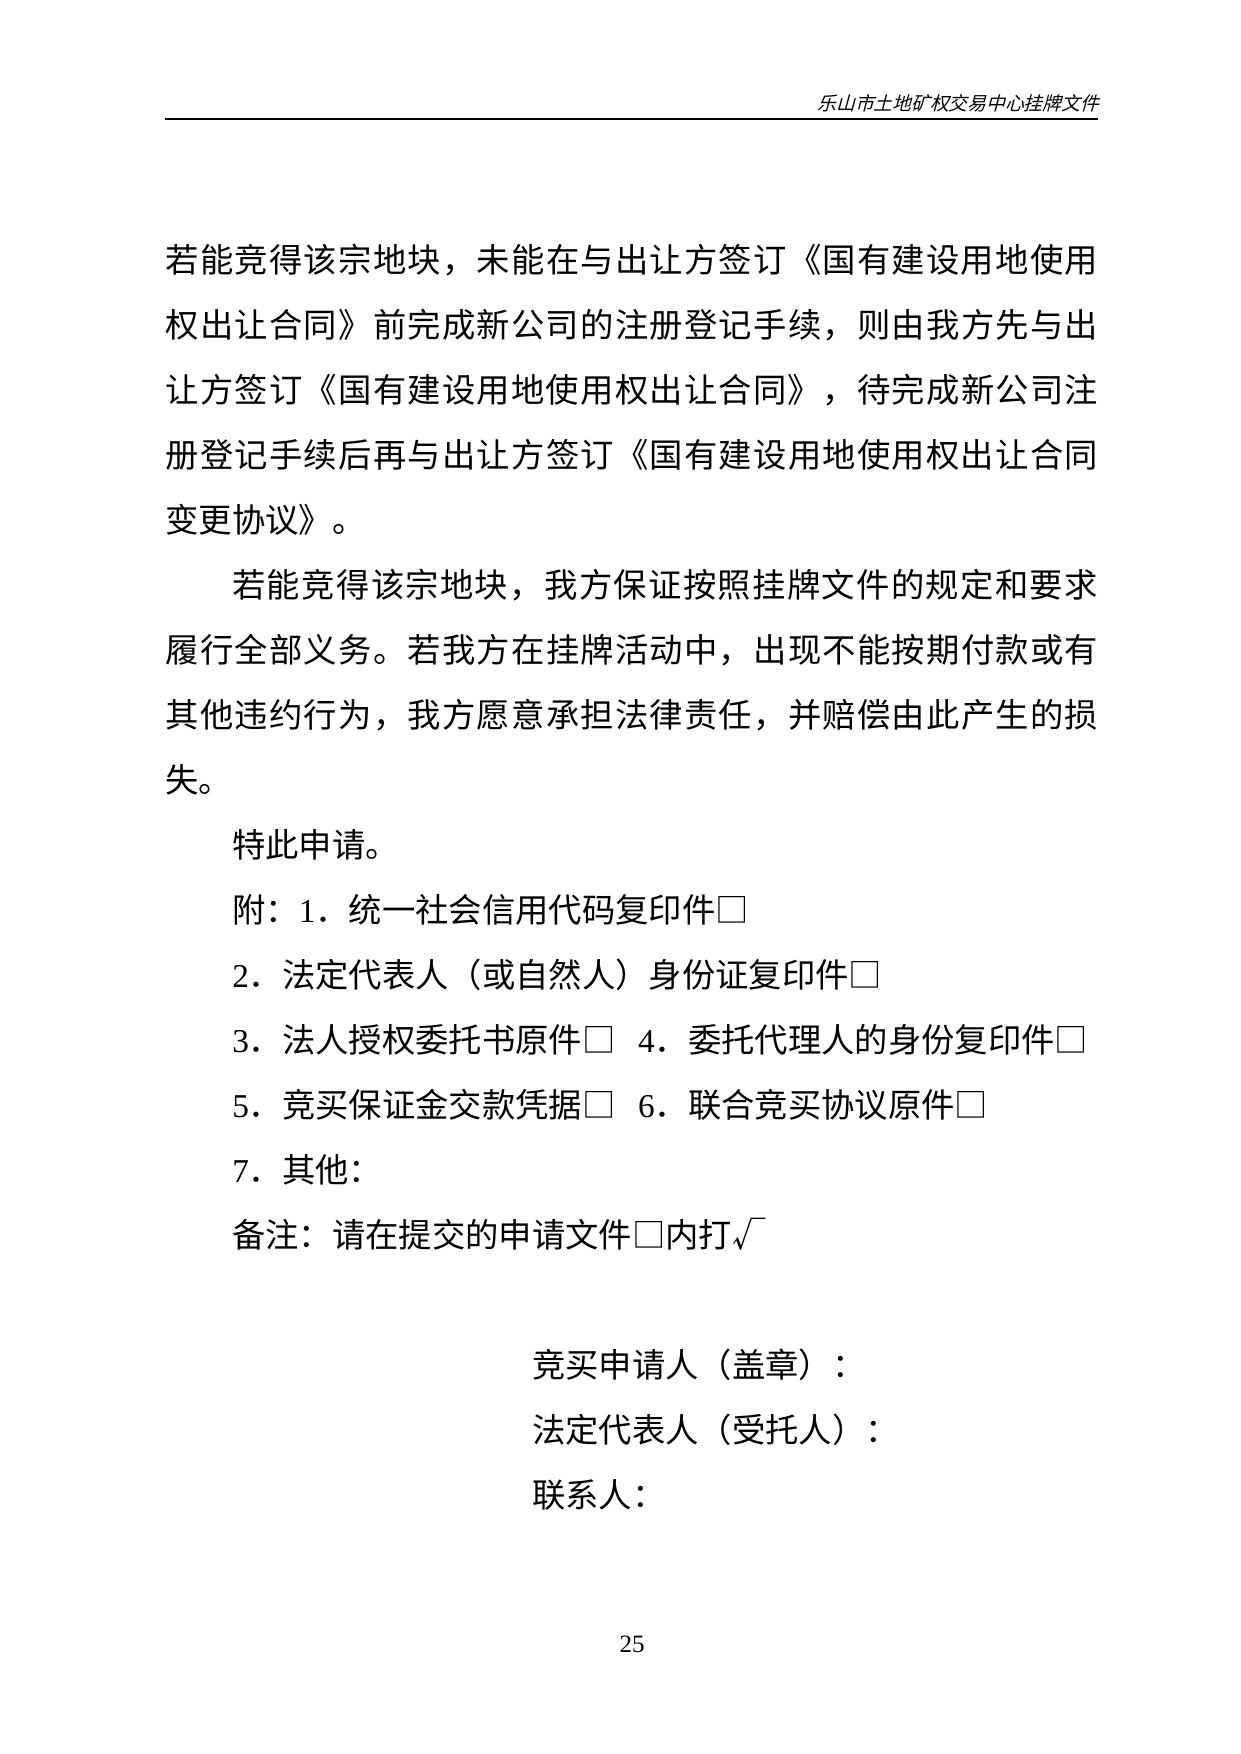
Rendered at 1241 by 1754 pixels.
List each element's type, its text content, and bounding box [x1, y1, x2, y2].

text 7．其他： [165, 1136, 1098, 1201]
text 附：1．统一社会信用代码复印件□ [165, 876, 1098, 941]
text 联系人： [165, 1461, 1098, 1526]
text 特此申请。 [165, 811, 1098, 876]
text 竞买申请人（盖章）： [165, 1331, 1098, 1396]
text 若能竞得该宗地块，我方保证按照挂牌文件的规定和要求履行全部义务。若我方在挂牌活动中，出现不能按期付款或有其他违约行为，我方愿意承担法律责任，并赔偿由此产生的损失。 [165, 551, 1098, 811]
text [165, 226, 1098, 551]
text 法定代表人（受托人）： [165, 1396, 1098, 1461]
text 5．竞买保证金交款凭据□ 6．联合竞买协议原件□ [165, 1071, 1098, 1136]
text 备注：请在提交的申请文件□内打√ [165, 1201, 1098, 1266]
text 2．法定代表人（或自然人）身份证复印件□ [165, 941, 1098, 1006]
text 3．法人授权委托书原件□ 4．委托代理人的身份复印件□ [165, 1006, 1098, 1071]
